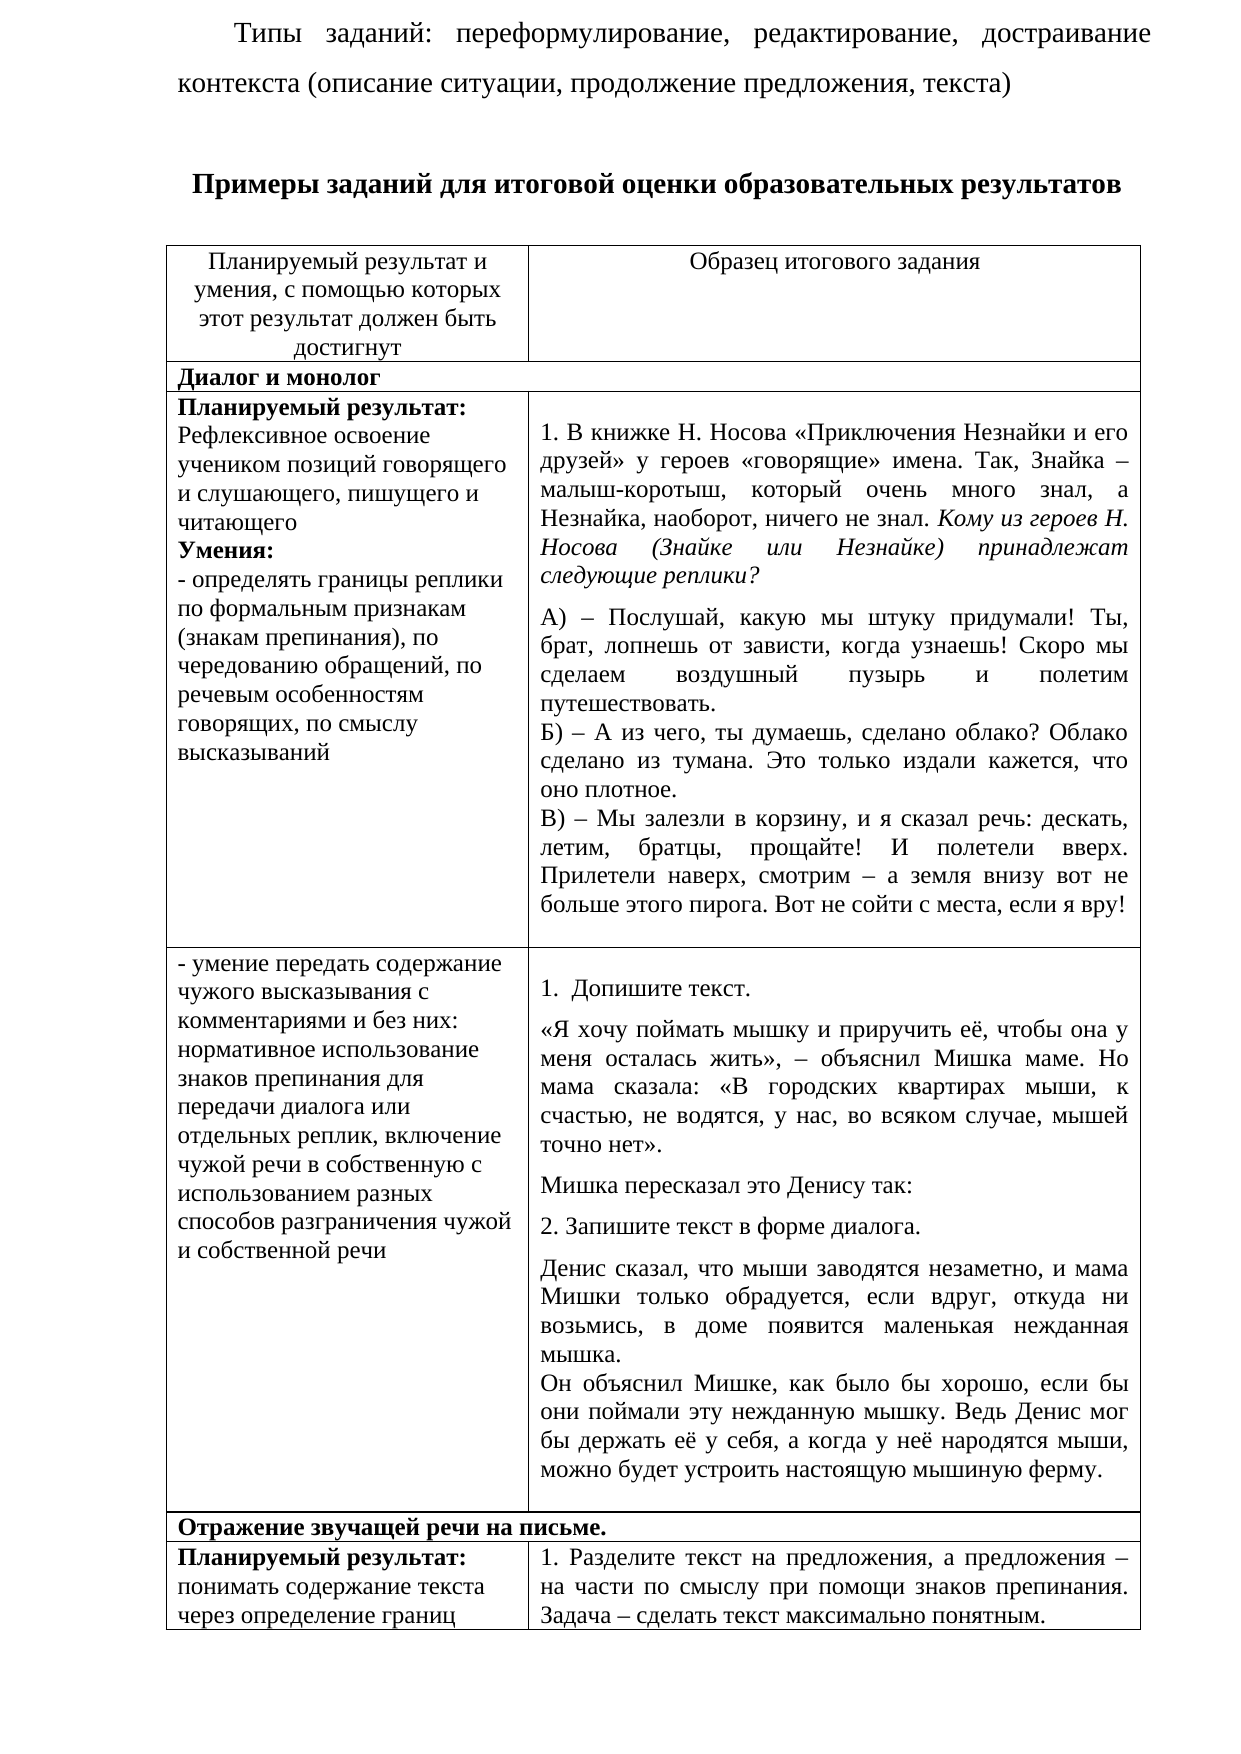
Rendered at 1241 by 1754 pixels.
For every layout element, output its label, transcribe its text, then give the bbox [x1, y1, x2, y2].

table_cell 1. Допишите текст. «Я хочу поймать мышку и приручить её, чтобы она у меня осталась жить», – объяснил Мишка маме. Но мама сказала: «В городских квартирах мыши, к счастью, не водятся, у нас, во всяком случае, мышей точно нет». Мишка пересказал это Денису так: 2. Запишите текст в форме диалога. Денис сказал, что мыши заводятся незаметно, и мама Мишки только обрадуется, если вдруг, откуда ни возьмись, в доме появится маленькая нежданная мышка. Он объяснил Мишке, как было бы хорошо, если бы они поймали эту нежданную мышку. Ведь Денис мог бы держать её у себя, а когда у неё народятся мыши, можно будет устроить настоящую мышиную ферму. [529, 948, 1140, 1511]
text Типы заданий: переформулирование, редактирование, достраивание контекста (описание ситуации, продолжение предложения, текста) [177, 15, 1152, 99]
table_cell Отражение звучащей речи на письме. [167, 1513, 1140, 1541]
table_header Образец итогового задания [529, 246, 1140, 361]
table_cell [529, 1542, 1140, 1628]
table_cell Планируемый результат: Рефлексивное освоение учеником позиций говорящего и слушающего, пишущего и читающего Умения: - определять границы реплики по формальным признакам (знакам препинания), по чередованию обращений, по речевым особенностям говорящих, по смыслу высказываний [167, 392, 528, 947]
table_header Планируемый результат и умения, с помощью которых этот результат должен быть достигнут [167, 246, 528, 361]
table_cell Диалог и монолог [167, 362, 1140, 391]
table_cell 1. В книжке Н. Носова «Приключения Незнайки и его друзей» у героев «говорящие» имена. Так, Знайка – малыш-коротыш, который очень много знал, а Незнайка, наоборот, ничего не знал. Кому из героев Н. Носова (Знайке или Незнайке) принадлежат следующие реплики? А) – Послушай, какую мы штуку придумали! Ты, брат, лопнешь от зависти, когда узнаешь! Скоро мы сделаем воздушный пузырь и полетим путешествовать. Б) – А из чего, ты думаешь, сделано облако? Облако сделано из тумана. Это только издали кажется, что оно плотное. В) – Мы залезли в корзину, и я сказал речь: дескать, летим, братцы, прощайте! И полетели вверх. Прилетели наверх, смотрим – а земля внизу вот не больше этого пирога. Вот не сойти с места, если я вру! [529, 392, 1140, 947]
table_cell - умение передать содержание чужого высказывания с комментариями и без них: нормативное использование знаков препинания для передачи диалога или отдельных реплик, включение чужой речи в собственную с использованием разных способов разграничения чужой и собственной речи [167, 948, 528, 1511]
text Примеры заданий для итоговой оценки образовательных результатов [177, 166, 1152, 199]
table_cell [167, 1542, 528, 1628]
